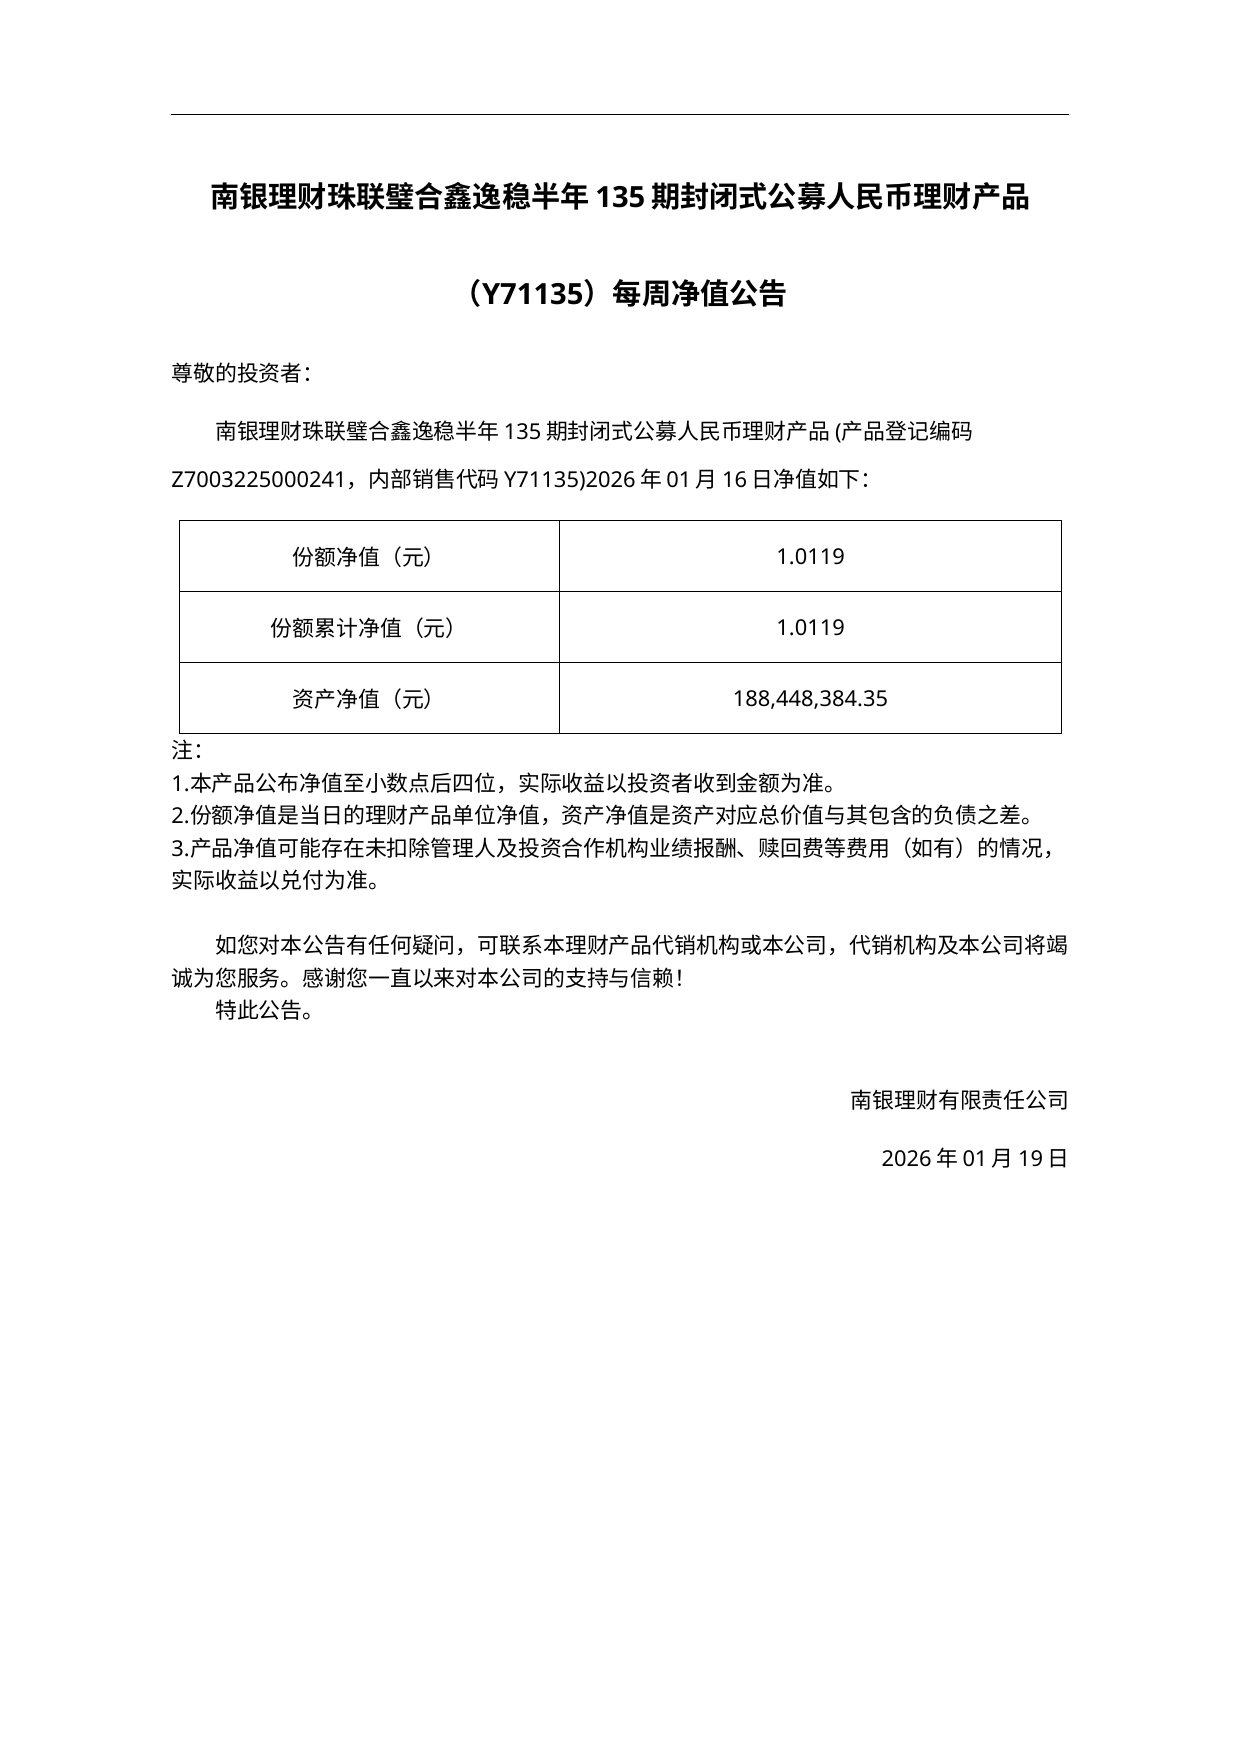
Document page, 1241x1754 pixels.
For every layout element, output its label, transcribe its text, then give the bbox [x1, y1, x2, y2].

text 2026年01月19日 [171, 1140, 1069, 1173]
table_header 1.0119 [560, 521, 1061, 591]
table_cell 1.0119 [560, 592, 1061, 662]
table_cell 份额累计净值（元） [180, 592, 559, 662]
text 南银理财珠联璧合鑫逸稳半年135期封闭式公募人民币理财产品（Y71135）每周净值公告 [171, 162, 1069, 324]
text 如您对本公告有任何疑问，可联系本理财产品代销机构或本公司，代销机构及本公司将竭诚为您服务。感谢您一直以来对本公司的支持与信赖！ [171, 928, 1069, 993]
text 3.产品净值可能存在未扣除管理人及投资合作机构业绩报酬、赎回费等费用（如有）的情况，实际收益以兑付为准。 [171, 830, 1069, 895]
text 南银理财有限责任公司 [171, 1082, 1069, 1115]
text 注： [171, 733, 1069, 765]
text 特此公告。 [171, 993, 1069, 1025]
table_cell 资产净值（元） [180, 663, 559, 733]
text 1.本产品公布净值至小数点后四位，实际收益以投资者收到金额为准。 [171, 765, 1069, 798]
text 南银理财珠联璧合鑫逸稳半年135期封闭式公募人民币理财产品 (产品登记编码Z7003225000241，内部销售代码Y71135)2026年01月16日净值如下： [171, 413, 1069, 494]
table_cell 188,448,384.35 [560, 663, 1061, 733]
table_header 份额净值（元） [180, 521, 559, 591]
text 尊敬的投资者： [171, 355, 1069, 388]
text 2.份额净值是当日的理财产品单位净值，资产净值是资产对应总价值与其包含的负债之差。 [171, 798, 1069, 830]
